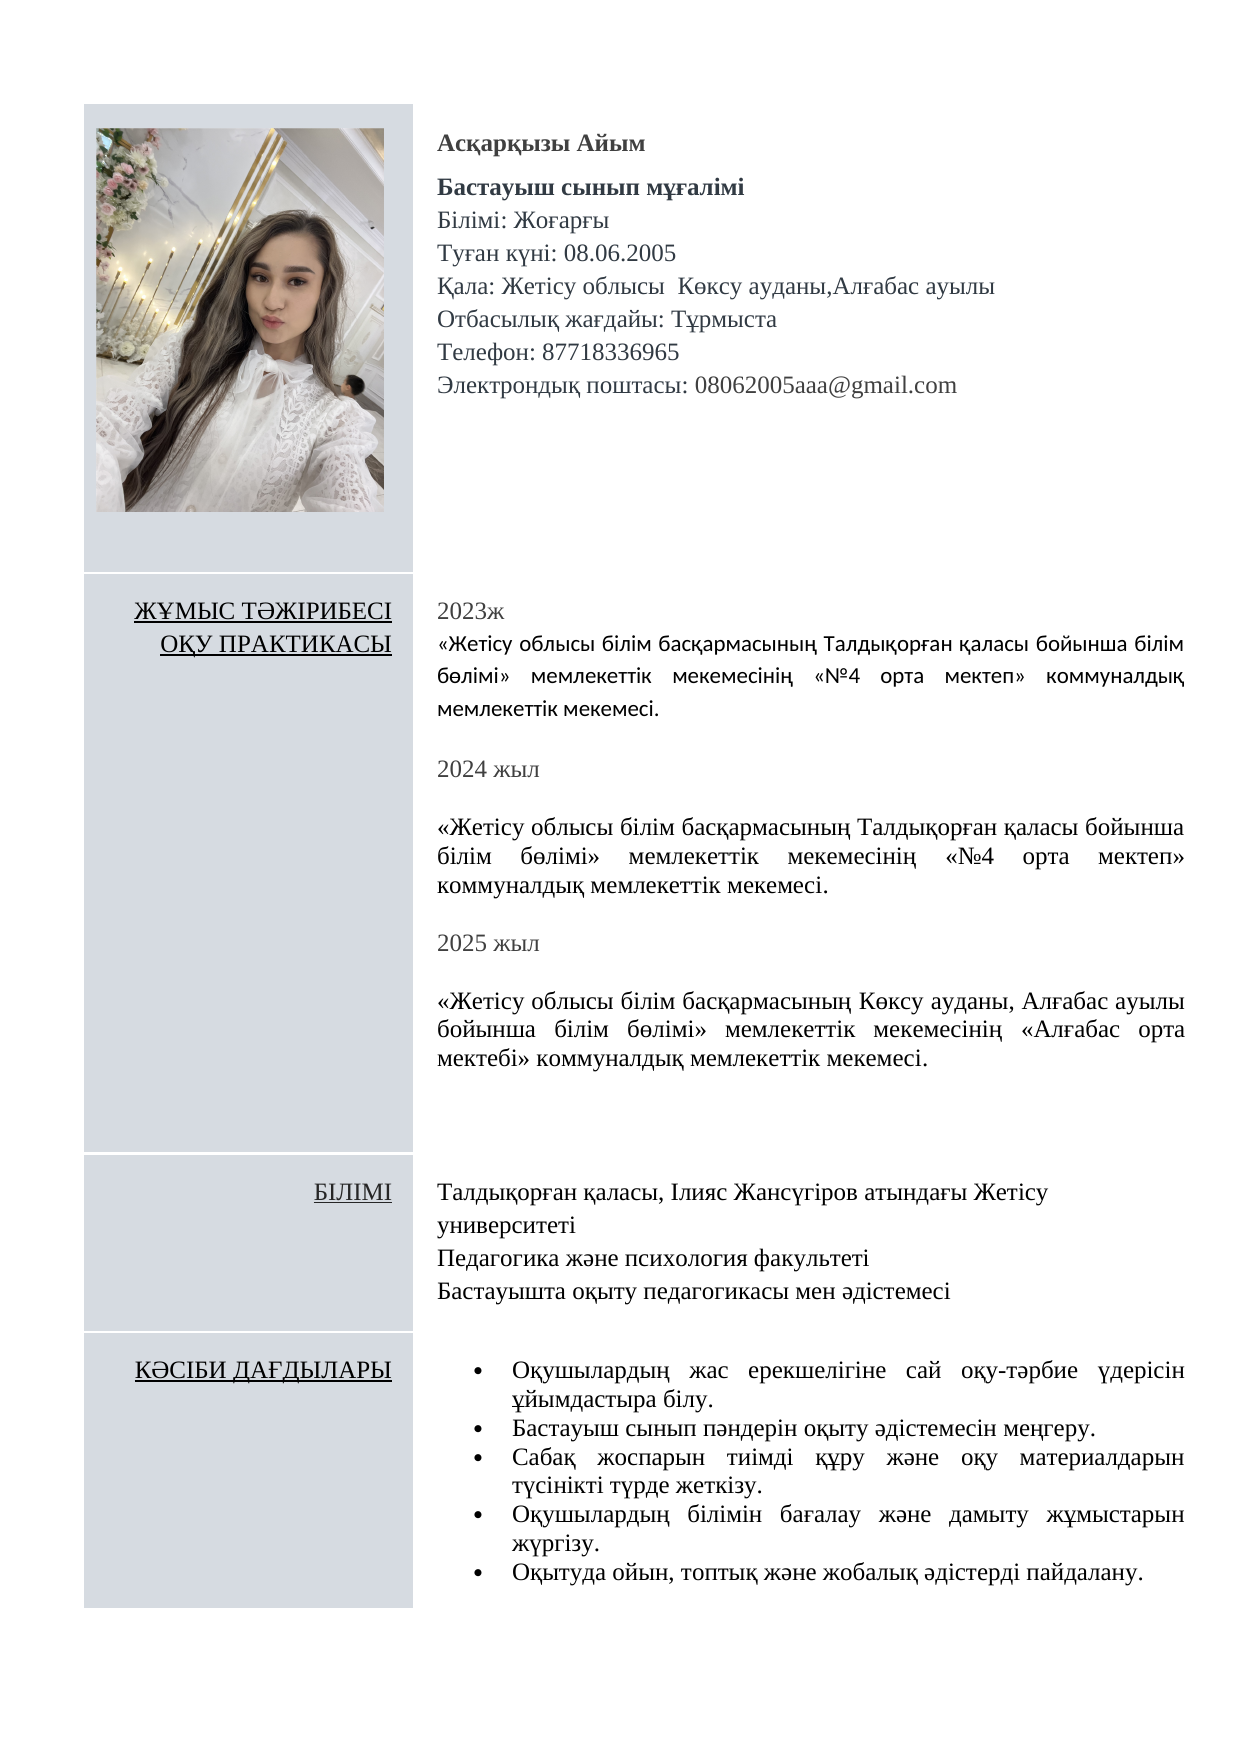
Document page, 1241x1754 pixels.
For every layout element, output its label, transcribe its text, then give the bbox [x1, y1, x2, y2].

table_header [84, 104, 413, 572]
table_cell Талдықорған қаласы, Ілияс Жансүгіров атындағы Жетісу университеті Педагогика және психология факультеті Бастауышта оқыту педагогикасы мен әдістемесі [415, 1155, 1206, 1331]
table_cell ЖҰМЫС ТӘЖІРИБЕСІ ОҚУ ПРАКТИКАСЫ [84, 574, 413, 1152]
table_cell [415, 1333, 1206, 1608]
picture [97, 129, 384, 511]
table_header Асқарқызы Айым Бастауыш сынып мұғалімі Білімі: Жоғарғы Туған күні: 08.06.2005 Қала: Жетісу облысы Көксу ауданы,Алғабас ауылы Отбасылық жағдайы: Тұрмыста Телефон: 87718336965 Электрондық поштасы: 08062005aaa@gmail.com [415, 106, 1206, 572]
table_cell КӘСІБИ ДАҒДЫЛАРЫ [84, 1333, 413, 1608]
table_cell 2023ж «Жетісу облысы білім басқармасының Талдықорған қаласы бойынша білім бөлімі» мемлекеттік мекемесінің «№4 орта мектеп» коммуналдық мемлекеттік мекемесі. 2024 жыл «Жетісу облысы білім басқармасының Талдықорған қаласы бойынша білім бөлімі» мемлекеттік мекемесінің «№4 орта мектеп» коммуналдық мемлекеттік мекемесі. 2025 жыл «Жетісу облысы білім басқармасының Көксу ауданы, Алғабас ауылы бойынша білім бөлімі» мемлекеттік мекемесінің «Алғабас орта мектебі» коммуналдық мемлекеттік мекемесі. [415, 574, 1206, 1152]
table_cell БІЛІМІ [84, 1155, 413, 1331]
